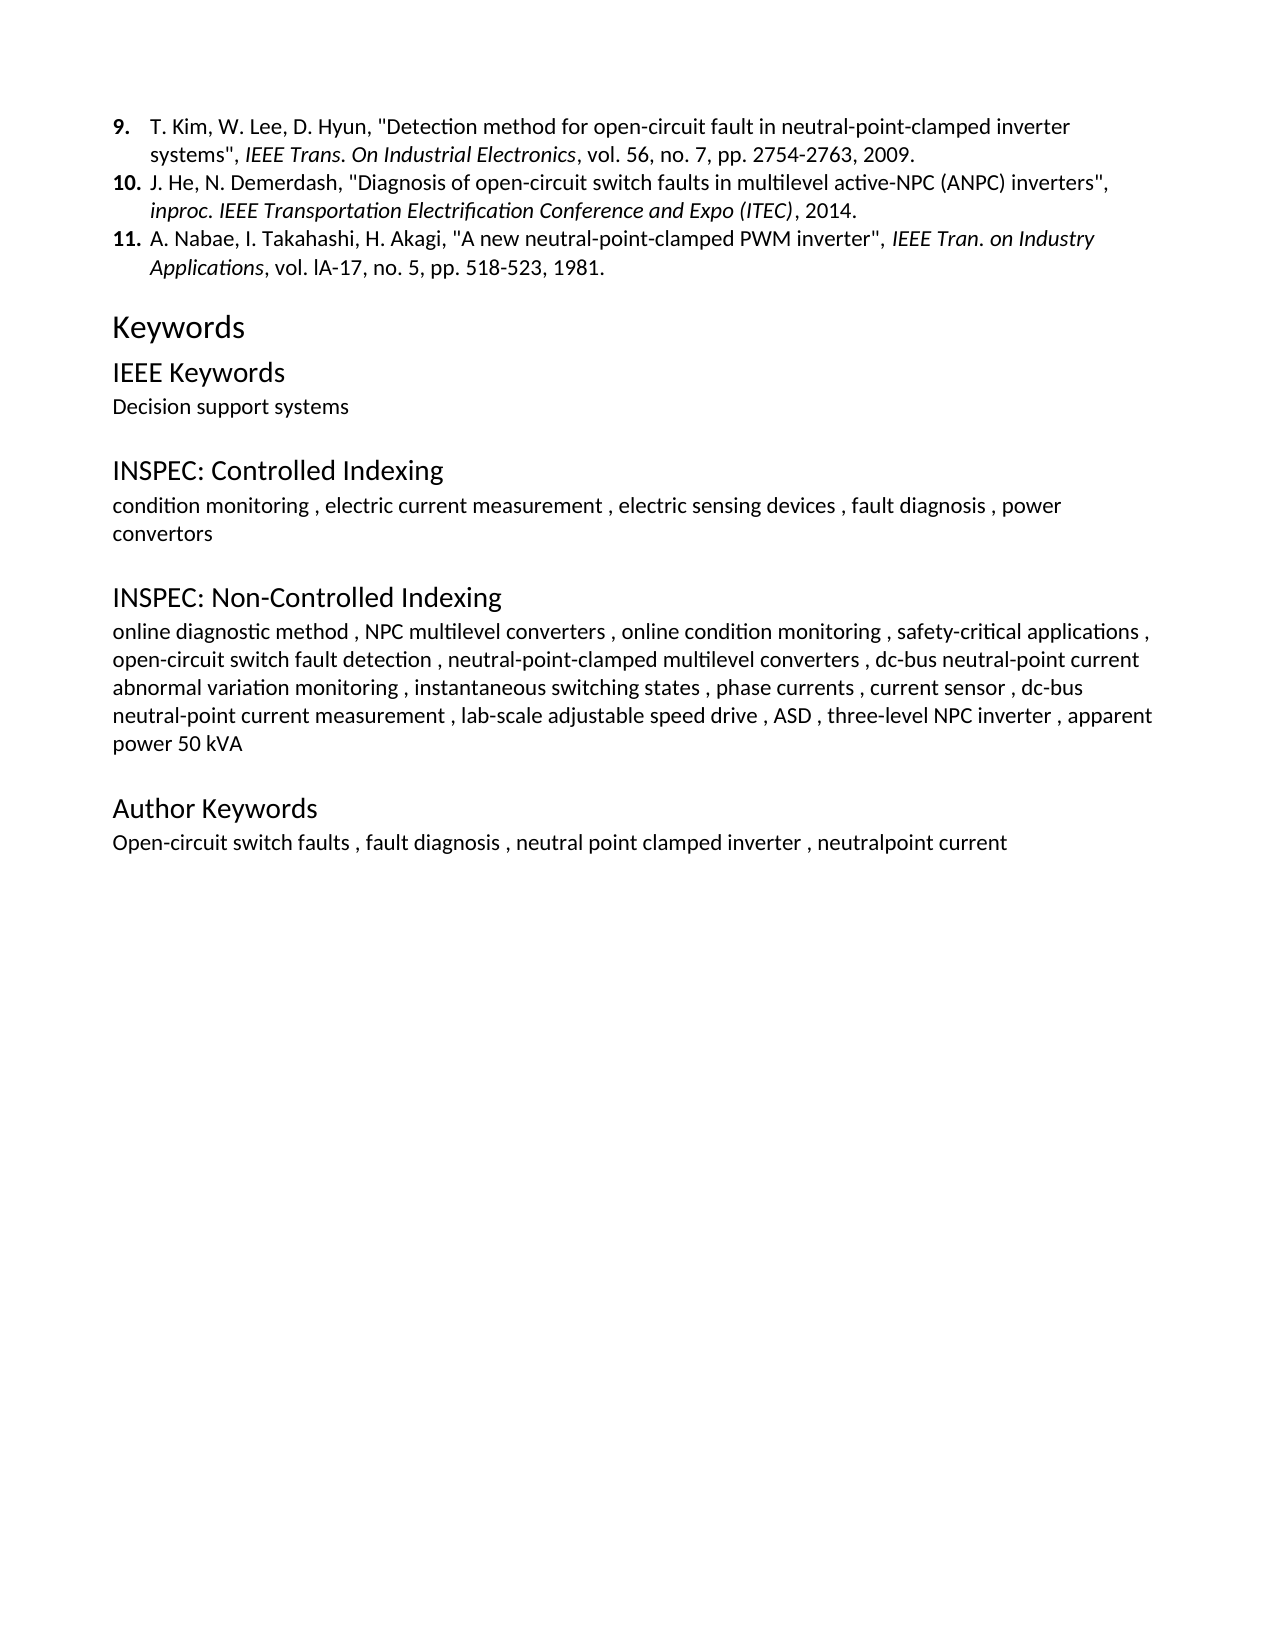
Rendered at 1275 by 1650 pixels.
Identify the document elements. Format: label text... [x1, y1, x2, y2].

text Decision support systems [112, 392, 1162, 420]
subtitle Author Keywords [112, 790, 1162, 825]
subtitle Keywords [112, 306, 1162, 346]
text condition monitoring , electric current measurement , electric sensing devices , fault diagnosis , power convertors [112, 491, 1162, 547]
text Open-circuit switch faults , fault diagnosis , neutral point clamped inverter , neutralpoint current [112, 828, 1162, 856]
list T. Kim, W. Lee, D. Hyun, "Detection method for open-circuit fault in neutral-point-clamped inverter systems", IEEE Trans. On Industrial Electronics, vol. 56, no. 7, pp. 2754-2763, 2009. [112, 112, 1162, 168]
text online diagnostic method , NPC multilevel converters , online condition monitoring , safety-critical applications , open-circuit switch fault detection , neutral-point-clamped multilevel converters , dc-bus neutral-point current abnormal variation monitoring , instantaneous switching states , phase currents , current sensor , dc-bus neutral-point current measurement , lab-scale adjustable speed drive , ASD , three-level NPC inverter , apparent power 50 kVA [112, 617, 1162, 758]
subtitle IEEE Keywords [112, 354, 1162, 389]
subtitle INSPEC: Controlled Indexing [112, 452, 1162, 488]
list A. Nabae, I. Takahashi, H. Akagi, "A new neutral-point-clamped PWM inverter", IEEE Tran. on Industry Applications, vol. lA-17, no. 5, pp. 518-523, 1981. [112, 224, 1162, 281]
list J. He, N. Demerdash, "Diagnosis of open-circuit switch faults in multilevel active-NPC (ANPC) inverters", inproc. IEEE Transportation Electrification Conference and Expo (ITEC), 2014. [112, 168, 1162, 224]
subtitle INSPEC: Non-Controlled Indexing [112, 579, 1162, 615]
